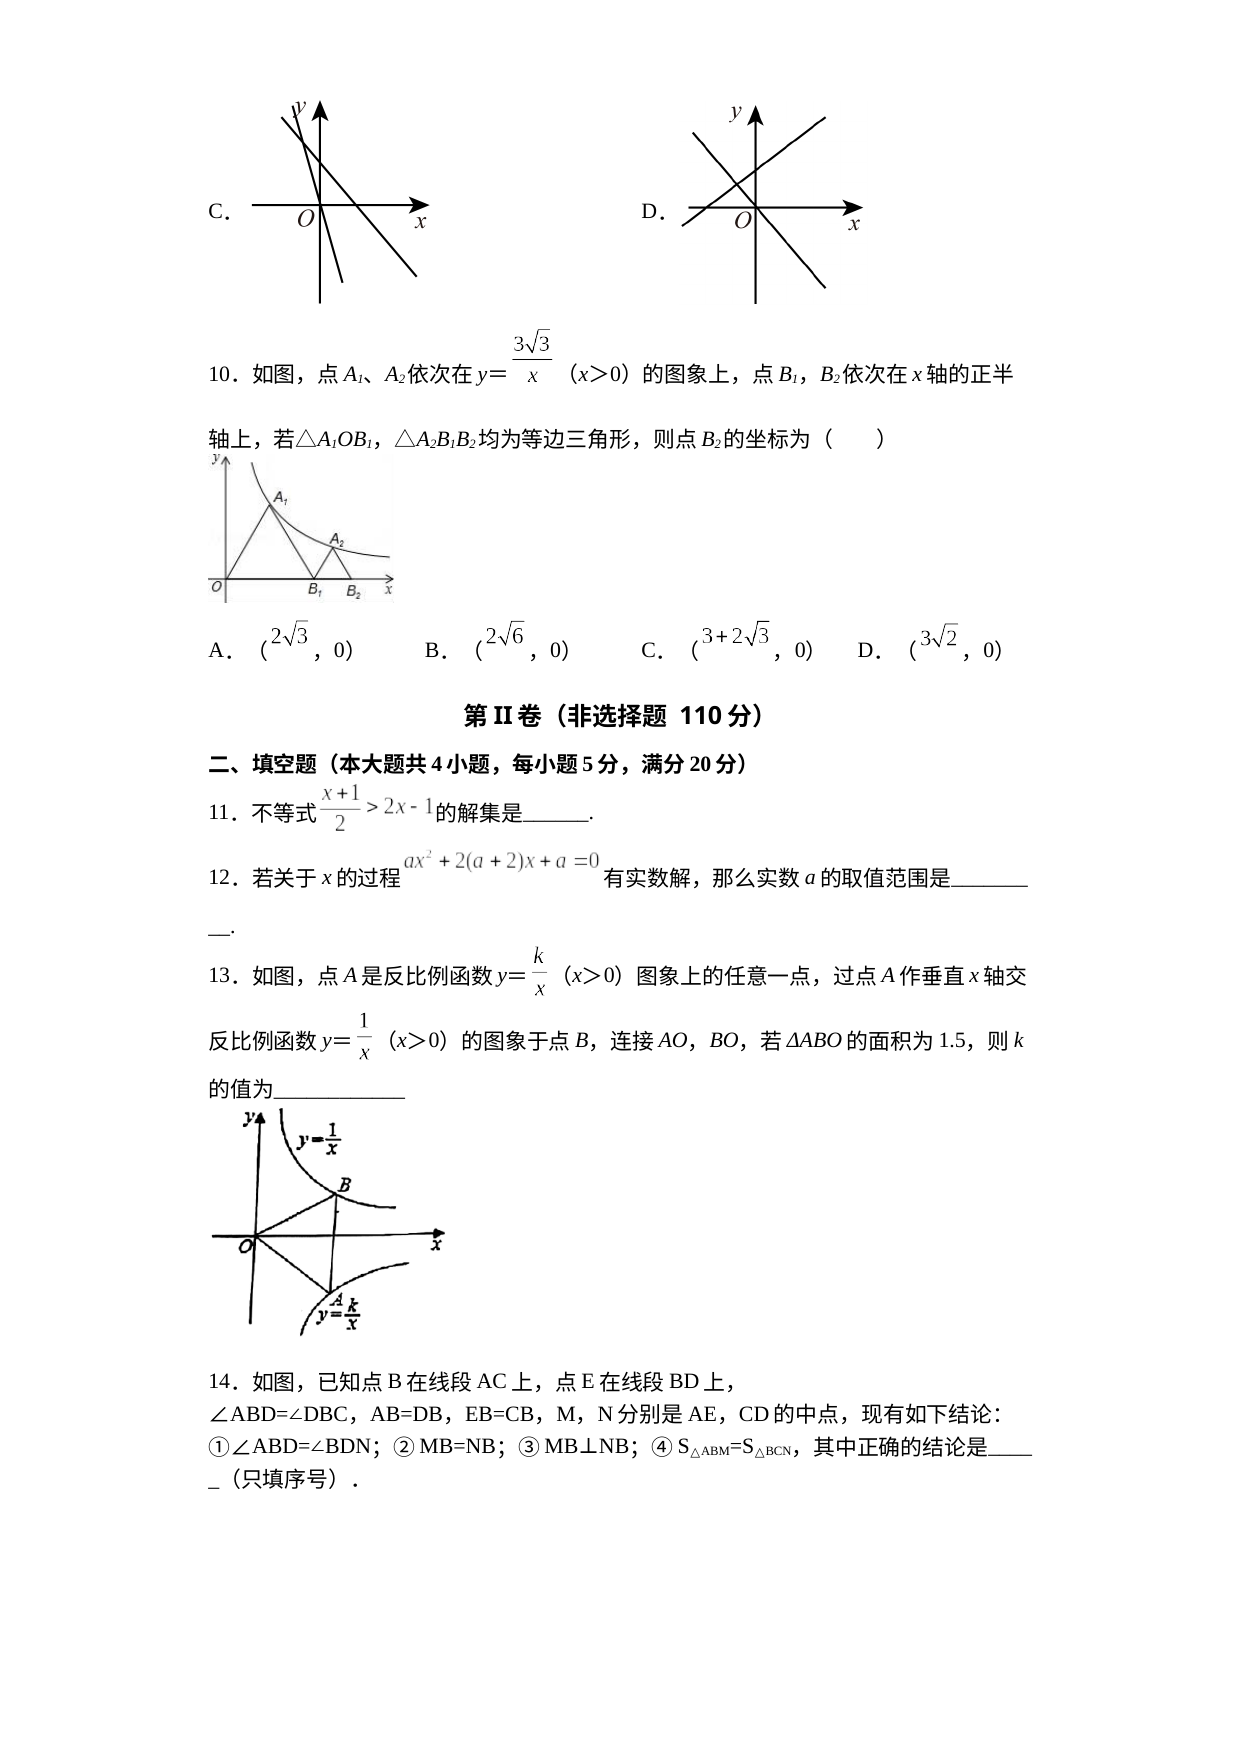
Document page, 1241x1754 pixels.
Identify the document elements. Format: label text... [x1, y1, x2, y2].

text 13．如图，点A是反比例函数y＝（x＞0）图象上的任意一点，过点A作垂直x轴交反比例函数y＝（x＞0）的图象于点B，连接AO，BO，若ΔABO的面积为1.5，则k的值为____________ [208, 942, 1032, 1104]
text 二、填空题（本大题共4小题，每小题5分，满分20分） [208, 747, 1032, 779]
text 11．不等式的解集是______. [208, 779, 1032, 844]
picture [208, 454, 394, 603]
picture [244, 97, 432, 305]
text 12．若关于x的过程有实数解，那么实数a的取值范围是_________. [208, 844, 1032, 942]
text A．（，0） B．（，0） C．（，0） D．（，0） [208, 617, 1032, 682]
text 第II卷（非选择题 110分） [208, 682, 1032, 747]
text 10．如图，点A1、A2依次在y＝（x＞0）的图象上，点B1，B2依次在x轴的正半轴上，若△A1OB1，△A2B1B2均为等边三角形，则点B2的坐标为（ ） [208, 324, 1032, 454]
text 14．如图，已知点B在线段AC上，点E在线段BD上，∠ABD=∠DBC，AB=DB，EB=CB，M，N分别是AE，CD的中点，现有如下结论：①∠ABD=∠BDN；②MB=NB；③MB⊥NB；④S△ABM=S△BCN，其中正确的结论是_____（只填序号）． [208, 1364, 1032, 1494]
picture [678, 101, 868, 305]
picture [208, 1104, 457, 1353]
